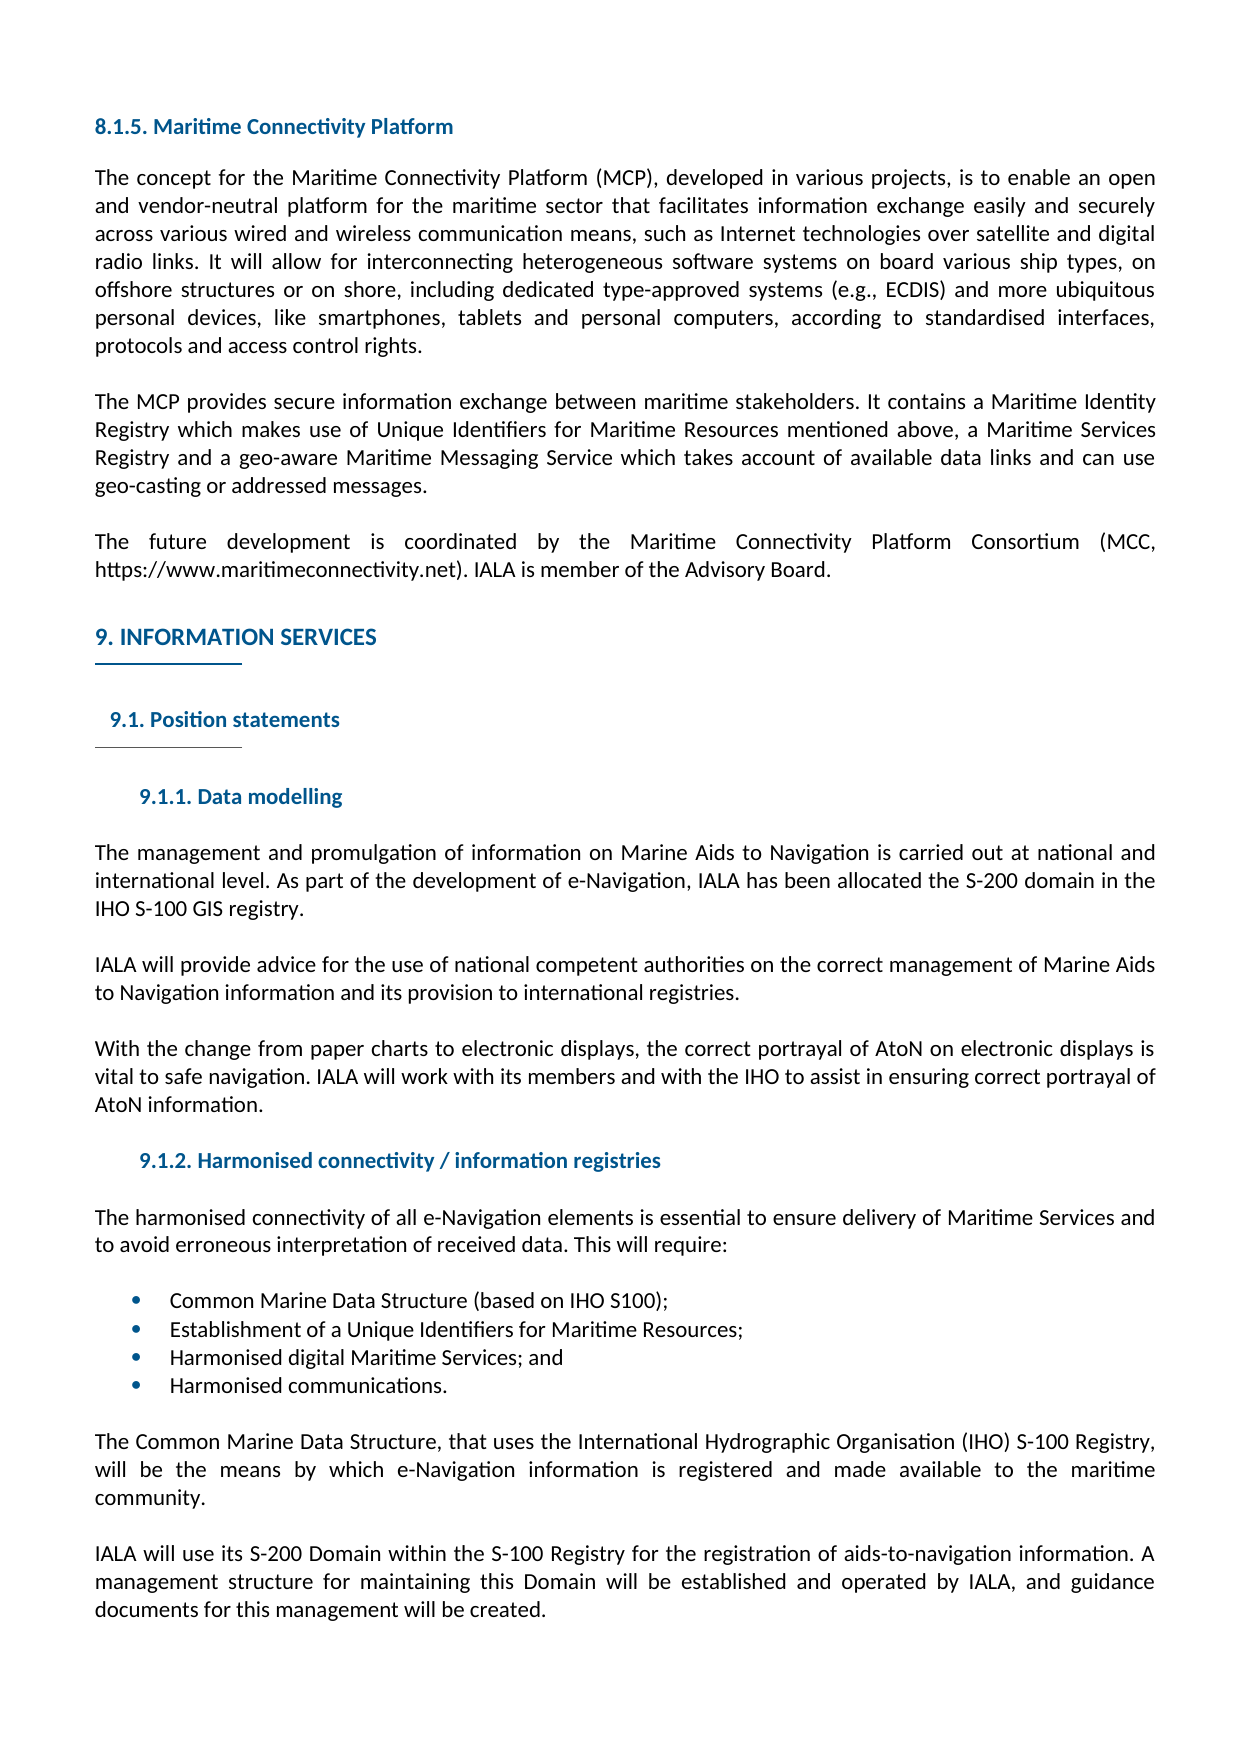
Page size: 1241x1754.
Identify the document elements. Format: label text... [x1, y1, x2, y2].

text Common Marine Data Structure (based on IHO S100); [132, 1287, 1157, 1315]
text IALA will provide advice for the use of national competent authorities on the correct management of Marine Aids to Navigation information and its provision to international registries. [94, 950, 1157, 1006]
subtitle INFORMATION SERVICES [94, 621, 1157, 651]
text Harmonised communications. [132, 1371, 1157, 1399]
text With the change from paper charts to electronic displays, the correct portrayal of AtoN on electronic displays is vital to safe navigation. IALA will work with its members and with the IHO to assist in ensuring correct portrayal of AtoN information. [94, 1034, 1157, 1118]
subtitle Maritime Connectivity Platform [94, 112, 1157, 140]
text The concept for the Maritime Connectivity Platform (MCP), developed in various projects, is to enable an open and vendor-neutral platform for the maritime sector that facilitates information exchange easily and securely across various wired and wireless communication means, such as Internet technologies over satellite and digital radio links. It will allow for interconnecting heterogeneous software systems on board various ship types, on offshore structures or on shore, including dedicated type-approved systems (e.g., ECDIS) and more ubiquitous personal devices, like smartphones, tablets and personal computers, according to standardised interfaces, protocols and access control rights. [94, 163, 1157, 359]
text The management and promulgation of information on Marine Aids to Navigation is carried out at national and international level. As part of the development of e-Navigation, IALA has been allocated the S-200 domain in the IHO S-100 GIS registry. [94, 838, 1157, 922]
text The future development is coordinated by the Maritime Connectivity Platform Consortium (MCC, https://www.maritimeconnectivity.net). IALA is member of the Advisory Board. [94, 527, 1157, 583]
text The Common Marine Data Structure, that uses the International Hydrographic Organisation (IHO) S-100 Registry, will be the means by which e-Navigation information is registered and made available to the maritime community. [94, 1427, 1157, 1511]
subtitle Harmonised connectivity / information registries [139, 1147, 1157, 1174]
subtitle Data modelling [139, 782, 1157, 810]
text The harmonised connectivity of all e-Navigation elements is essential to ensure delivery of Maritime Services and to avoid erroneous interpretation of received data. This will require: [94, 1203, 1157, 1259]
subtitle Position statements [109, 705, 1157, 733]
text Establishment of a Unique Identifiers for Maritime Resources; [132, 1315, 1157, 1343]
text The MCP provides secure information exchange between maritime stakeholders. It contains a Maritime Identity Registry which makes use of Unique Identifiers for Maritime Resources mentioned above, a Maritime Services Registry and a geo-aware Maritime Messaging Service which takes account of available data links and can use geo-casting or addressed messages. [94, 387, 1157, 499]
text Harmonised digital Maritime Services; and [132, 1343, 1157, 1371]
text IALA will use its S-200 Domain within the S-100 Registry for the registration of aids-to-navigation information. A management structure for maintaining this Domain will be established and operated by IALA, and guidance documents for this management will be created. [94, 1539, 1157, 1623]
